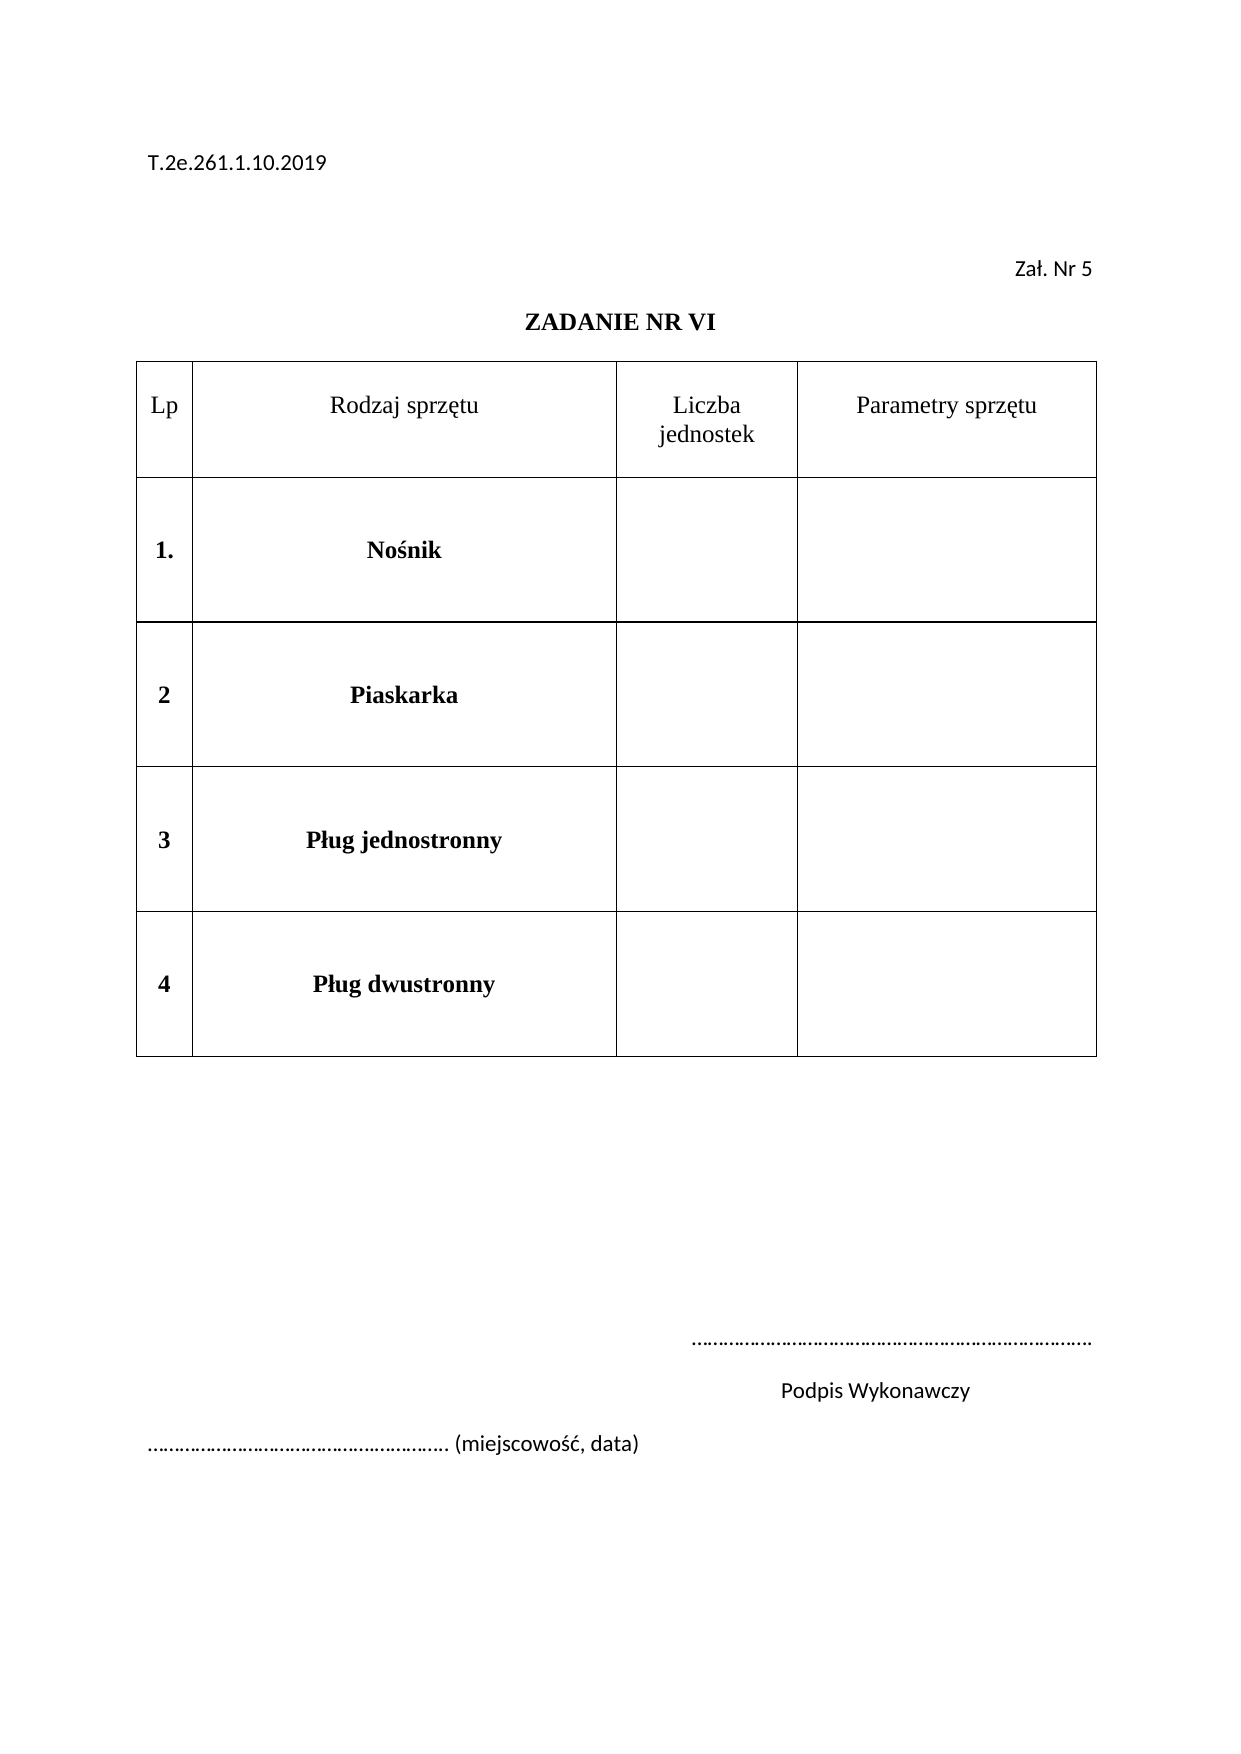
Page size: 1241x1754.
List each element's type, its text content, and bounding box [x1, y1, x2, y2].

table_cell [617, 767, 797, 911]
table_header Lp [137, 362, 192, 477]
text …………………………………………………………………. [148, 1323, 1093, 1352]
table_cell 3 [137, 767, 192, 911]
table_cell [617, 623, 797, 766]
table_header Rodzaj sprzętu [193, 362, 616, 477]
table_cell 1. [137, 478, 192, 621]
text ZADANIE NR VI [148, 307, 1093, 335]
text Podpis Wykonawczy [148, 1377, 1093, 1404]
table_header Parametry sprzętu [798, 362, 1096, 477]
table_header Liczba jednostek [617, 362, 797, 477]
table_cell Piaskarka [193, 623, 616, 766]
table_cell [798, 623, 1096, 766]
table_cell Nośnik [193, 478, 616, 621]
table_cell Pług dwustronny [193, 912, 616, 1056]
table_cell [617, 478, 797, 621]
table_cell 4 [137, 912, 192, 1056]
table_cell Pług jednostronny [193, 767, 616, 911]
text …………………………………….………….. (miejscowość, data) [148, 1429, 1093, 1458]
table_cell [617, 912, 797, 1056]
table_cell [798, 478, 1096, 621]
text Zał. Nr 5 [148, 254, 1093, 282]
text T.2e.261.1.10.2019 [148, 148, 1093, 176]
table_cell [798, 912, 1096, 1056]
table_cell 2 [137, 623, 192, 766]
table_cell [798, 767, 1096, 911]
